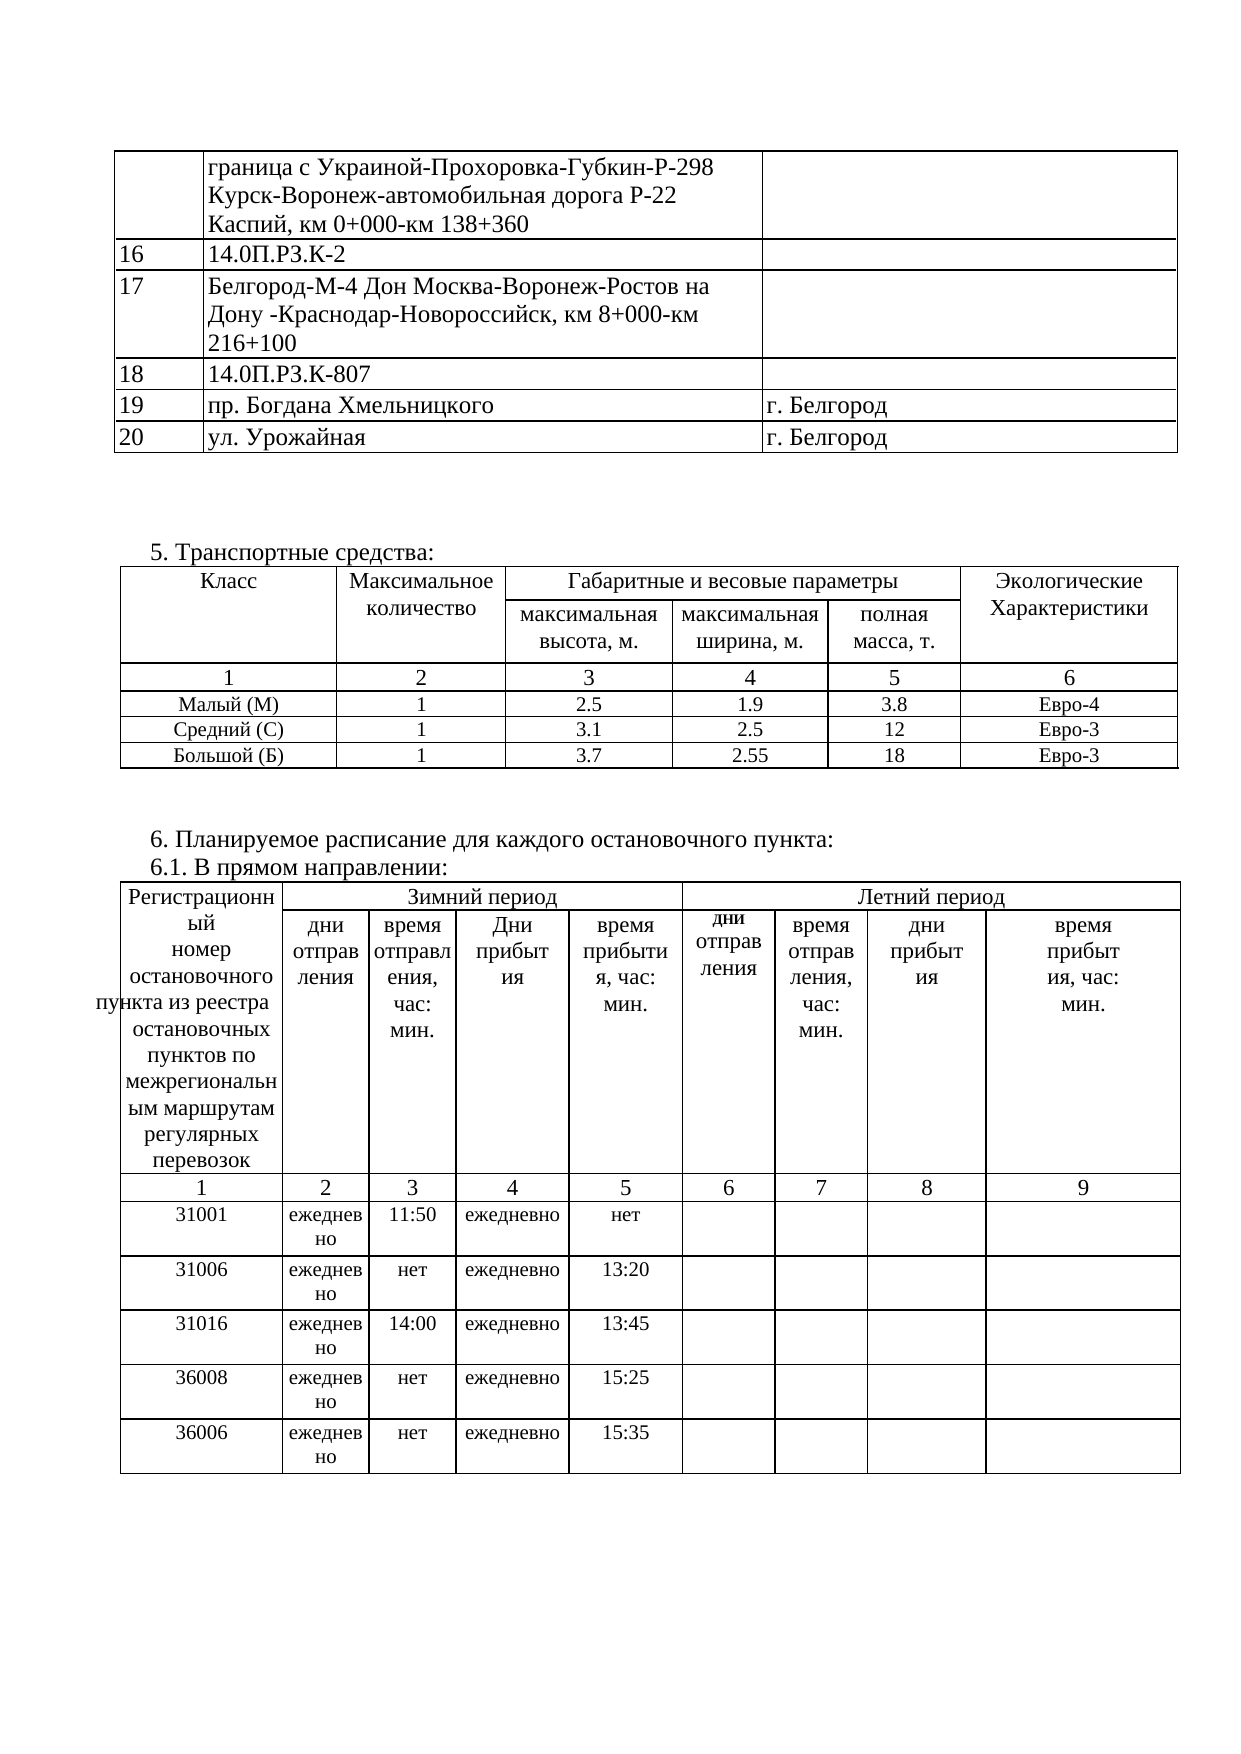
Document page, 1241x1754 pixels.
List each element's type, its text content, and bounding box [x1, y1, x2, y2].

table_cell полная масса, т. [829, 601, 960, 662]
table_cell ежедневно [283, 1311, 368, 1364]
table_cell 17 [115, 270, 203, 357]
text 6.1. В прямом направлении: [150, 852, 1090, 881]
table_cell время отправл ения, час: мин. [370, 911, 455, 1173]
table_cell 2.5 [673, 717, 827, 741]
table_cell [763, 238, 1177, 269]
table_cell [868, 1202, 985, 1255]
table_cell 15:25 [570, 1365, 682, 1418]
table_cell 1 [121, 1174, 282, 1201]
table_cell [683, 1257, 774, 1309]
table_cell Средний (С) [121, 717, 336, 741]
table_cell ДНИ отправ ления [683, 911, 774, 1173]
table_cell [683, 1420, 774, 1472]
table_cell пр. Богдана Хмельницкого [204, 390, 762, 420]
table_cell [763, 269, 1177, 357]
table_header Летний период [683, 883, 1180, 909]
table_cell ул. Урожайная [204, 422, 762, 451]
table_cell 6 [683, 1174, 774, 1201]
table_cell 1 [337, 692, 505, 716]
table_cell 14.0П.РЗ.К-2 [204, 240, 762, 269]
table_cell 36008 [121, 1365, 282, 1418]
table_header Габаритные и весовые параметры [506, 567, 960, 599]
table_cell [776, 1365, 867, 1418]
table_cell ежедневно [457, 1365, 568, 1418]
table_cell [987, 1202, 1180, 1255]
table_cell 14:00 [370, 1311, 455, 1364]
table_cell Дни прибыт ия [457, 911, 568, 1173]
table_cell 3.7 [506, 743, 672, 767]
table_cell Малый (М) [121, 692, 336, 716]
table_cell [683, 1311, 774, 1364]
table_cell 6 [961, 664, 1177, 690]
table_cell нет [370, 1365, 455, 1418]
table_cell дни прибыт ия [868, 911, 985, 1173]
table_cell 5 [570, 1174, 682, 1201]
table_cell 15 [115, 152, 203, 238]
table_cell [763, 357, 1177, 388]
table_cell 15:35 [570, 1420, 682, 1472]
table_cell 2.5 [506, 692, 672, 716]
table_header Класс [121, 567, 336, 662]
table_cell 14.0П.РЗ.К-807 [204, 359, 762, 388]
table_cell время прибыти я, час: мин. [570, 911, 682, 1173]
table_cell ежедневно [283, 1257, 368, 1309]
table_cell ежедневно [283, 1365, 368, 1418]
table_cell 31006 [121, 1257, 282, 1309]
table_cell Большой (Б) [121, 743, 336, 767]
table_cell 18 [829, 743, 960, 767]
table_cell 16 [115, 239, 203, 269]
table_cell 11:50 [370, 1202, 455, 1255]
table_cell [776, 1311, 867, 1364]
table_cell 19 [115, 390, 203, 420]
table_cell 31001 [121, 1202, 282, 1255]
table_cell г. Белгород [763, 420, 1177, 451]
table_cell [868, 1365, 985, 1418]
table_cell 8 [868, 1174, 985, 1201]
table_cell 4 [673, 664, 827, 690]
table_cell [868, 1420, 985, 1472]
table_cell Евро-4 [961, 692, 1177, 716]
table_cell время прибыт ия, час: мин. [987, 911, 1180, 1173]
table_cell [776, 1202, 867, 1255]
table_cell г. Белгород [763, 389, 1177, 420]
table_cell ежедневно [457, 1311, 568, 1364]
table_cell 9 [987, 1174, 1180, 1201]
table_cell [776, 1420, 867, 1472]
table_cell 20 [115, 421, 203, 451]
table_cell 13:20 [570, 1257, 682, 1309]
table_cell [987, 1257, 1180, 1309]
table_cell [776, 1257, 867, 1309]
table_cell 4 [457, 1174, 568, 1201]
table_cell 2 [337, 664, 505, 690]
table_cell 7 [776, 1174, 867, 1201]
table_cell [987, 1365, 1180, 1418]
table_cell 1 [121, 664, 336, 690]
table_cell 2.55 [673, 743, 827, 767]
table_cell дни отправ ления [283, 911, 368, 1173]
table_cell 13:45 [570, 1311, 682, 1364]
text 6. Планируемое расписание для каждого остановочного пункта: [150, 824, 1090, 852]
table_cell Евро-3 [961, 717, 1177, 741]
table_cell Белгород-М-4 Дон Москва-Воронеж-Ростов на Дону -Краснодар-Новороссийск, км 8+000-км 216+100 [204, 271, 762, 357]
table_cell [763, 152, 1177, 238]
table_cell 1 [337, 717, 505, 741]
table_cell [204, 152, 762, 238]
text 5. Транспортные средства: [150, 537, 1090, 566]
table_cell 3.1 [506, 717, 672, 741]
table_cell ежедневно [283, 1420, 368, 1472]
table_cell ежедневно [457, 1257, 568, 1309]
table_cell 3 [370, 1174, 455, 1201]
table_cell нет [570, 1202, 682, 1255]
table_cell 1.9 [673, 692, 827, 716]
table_header Экологические Характеристики [961, 567, 1177, 662]
table_cell ежедневно [457, 1202, 568, 1255]
table_cell 1 [337, 743, 505, 767]
table_cell 36006 [121, 1420, 282, 1472]
table_header Зимний период [283, 883, 682, 909]
table_cell ежедневно [283, 1202, 368, 1255]
table_header Максимальное количество [337, 567, 505, 662]
table_cell 2 [283, 1174, 368, 1201]
table_cell 12 [829, 717, 960, 741]
table_cell [987, 1311, 1180, 1364]
table_cell 31016 [121, 1311, 282, 1364]
table_cell [868, 1311, 985, 1364]
table_cell Евро-3 [961, 743, 1177, 767]
table_cell нет [370, 1420, 455, 1472]
table_cell нет [370, 1257, 455, 1309]
table_cell [683, 1365, 774, 1418]
table_cell [868, 1257, 985, 1309]
table_cell [987, 1420, 1180, 1472]
table_cell максимальная высота, м. [506, 601, 672, 662]
table_cell максимальная ширина, м. [673, 601, 827, 662]
table_cell ежедневно [457, 1420, 568, 1472]
table_cell [683, 1202, 774, 1255]
table_header Регистрационный номер остановочного пункта из реестра остановочных пунктов по межрегиональным маршрутам регулярных перевозок [121, 883, 282, 1173]
table_cell 3 [506, 664, 672, 690]
table_cell время отправ ления, час: мин. [776, 911, 867, 1173]
table_cell 18 [115, 358, 203, 388]
table_cell 3.8 [829, 692, 960, 716]
table_cell 5 [829, 664, 960, 690]
